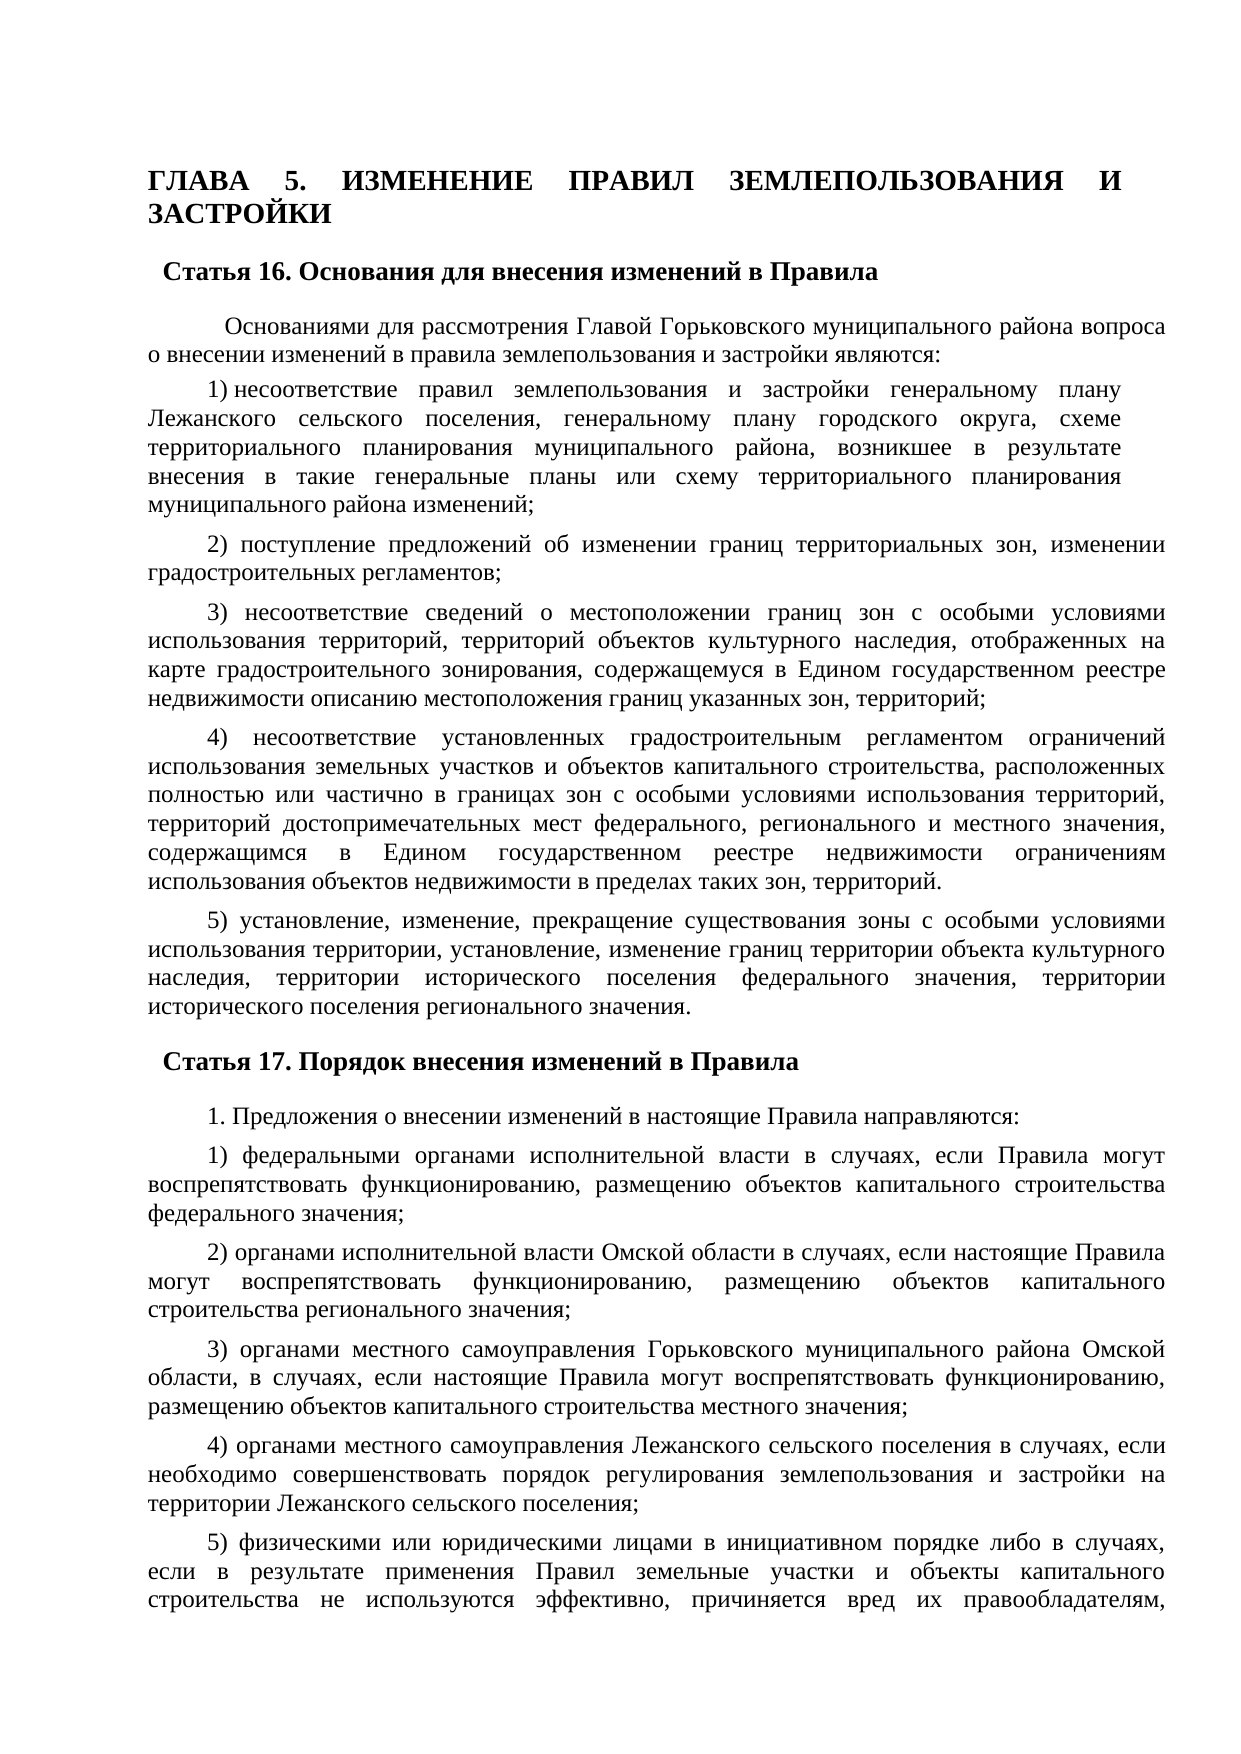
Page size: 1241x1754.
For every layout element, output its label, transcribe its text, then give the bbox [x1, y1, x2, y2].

text 4) органами местного самоуправления Лежанского сельского поселения в случаях, если необходимо совершенствовать порядок регулирования землепользования и застройки на территории Лежанского сельского поселения; [148, 1430, 1166, 1517]
text 3) несоответствие сведений о местоположении границ зон с особыми условиями использования территорий, территорий объектов культурного наследия, отображенных на карте градостроительного зонирования, содержащемуся в Едином государственном реестре недвижимости описанию местоположения границ указанных зон, территорий; [148, 597, 1166, 712]
subtitle Статья 16. Основания для внесения изменений в Правила [162, 255, 1122, 286]
text Основаниями для рассмотрения Главой Горьковского муниципального района вопроса о внесении изменений в правила землепользования и застройки являются: [148, 311, 1166, 368]
text 1. Предложения о внесении изменений в настоящие Правила направляются: [148, 1101, 1166, 1130]
text 4) несоответствие установленных градостроительным регламентом ограничений использования земельных участков и объектов капитального строительства, расположенных полностью или частично в границах зон с особыми условиями использования территорий, территорий достопримечательных мест федерального, регионального и местного значения, содержащимся в Едином государственном реестре недвижимости ограничениям использования объектов недвижимости в пределах таких зон, территорий. [148, 722, 1166, 894]
text 3) органами местного самоуправления Горьковского муниципального района Омской области, в случаях, если настоящие Правила могут воспрепятствовать функционированию, размещению объектов капитального строительства местного значения; [148, 1334, 1166, 1420]
text 2) поступление предложений об изменении границ территориальных зон, изменении градостроительных регламентов; [148, 529, 1166, 586]
subtitle ГЛАВА 5. ИЗМЕНЕНИЕ ПРАВИЛ ЗЕМЛЕПОЛЬЗОВАНИЯ И ЗАСТРОЙКИ [148, 163, 1122, 230]
list несоответствие правил землепользования и застройки генеральному плану Лежанского сельского поселения, генеральному плану городского округа, схеме территориального планирования муниципального района, возникшее в результате внесения в такие генеральные планы или схему территориального планирования муниципального района изменений; [148, 374, 1122, 518]
text 1) федеральными органами исполнительной власти в случаях, если Правила могут воспрепятствовать функционированию, размещению объектов капитального строительства федерального значения; [148, 1140, 1166, 1227]
subtitle Статья 17. Порядок внесения изменений в Правила [162, 1045, 1122, 1076]
text 5) установление, изменение, прекращение существования зоны с особыми условиями использования территории, установление, изменение границ территории объекта культурного наследия, территории исторического поселения федерального значения, территории исторического поселения регионального значения. [148, 905, 1166, 1020]
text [148, 1527, 1166, 1613]
text 2) органами исполнительной власти Омской области в случаях, если настоящие Правила могут воспрепятствовать функционированию, размещению объектов капитального строительства регионального значения; [148, 1237, 1166, 1323]
